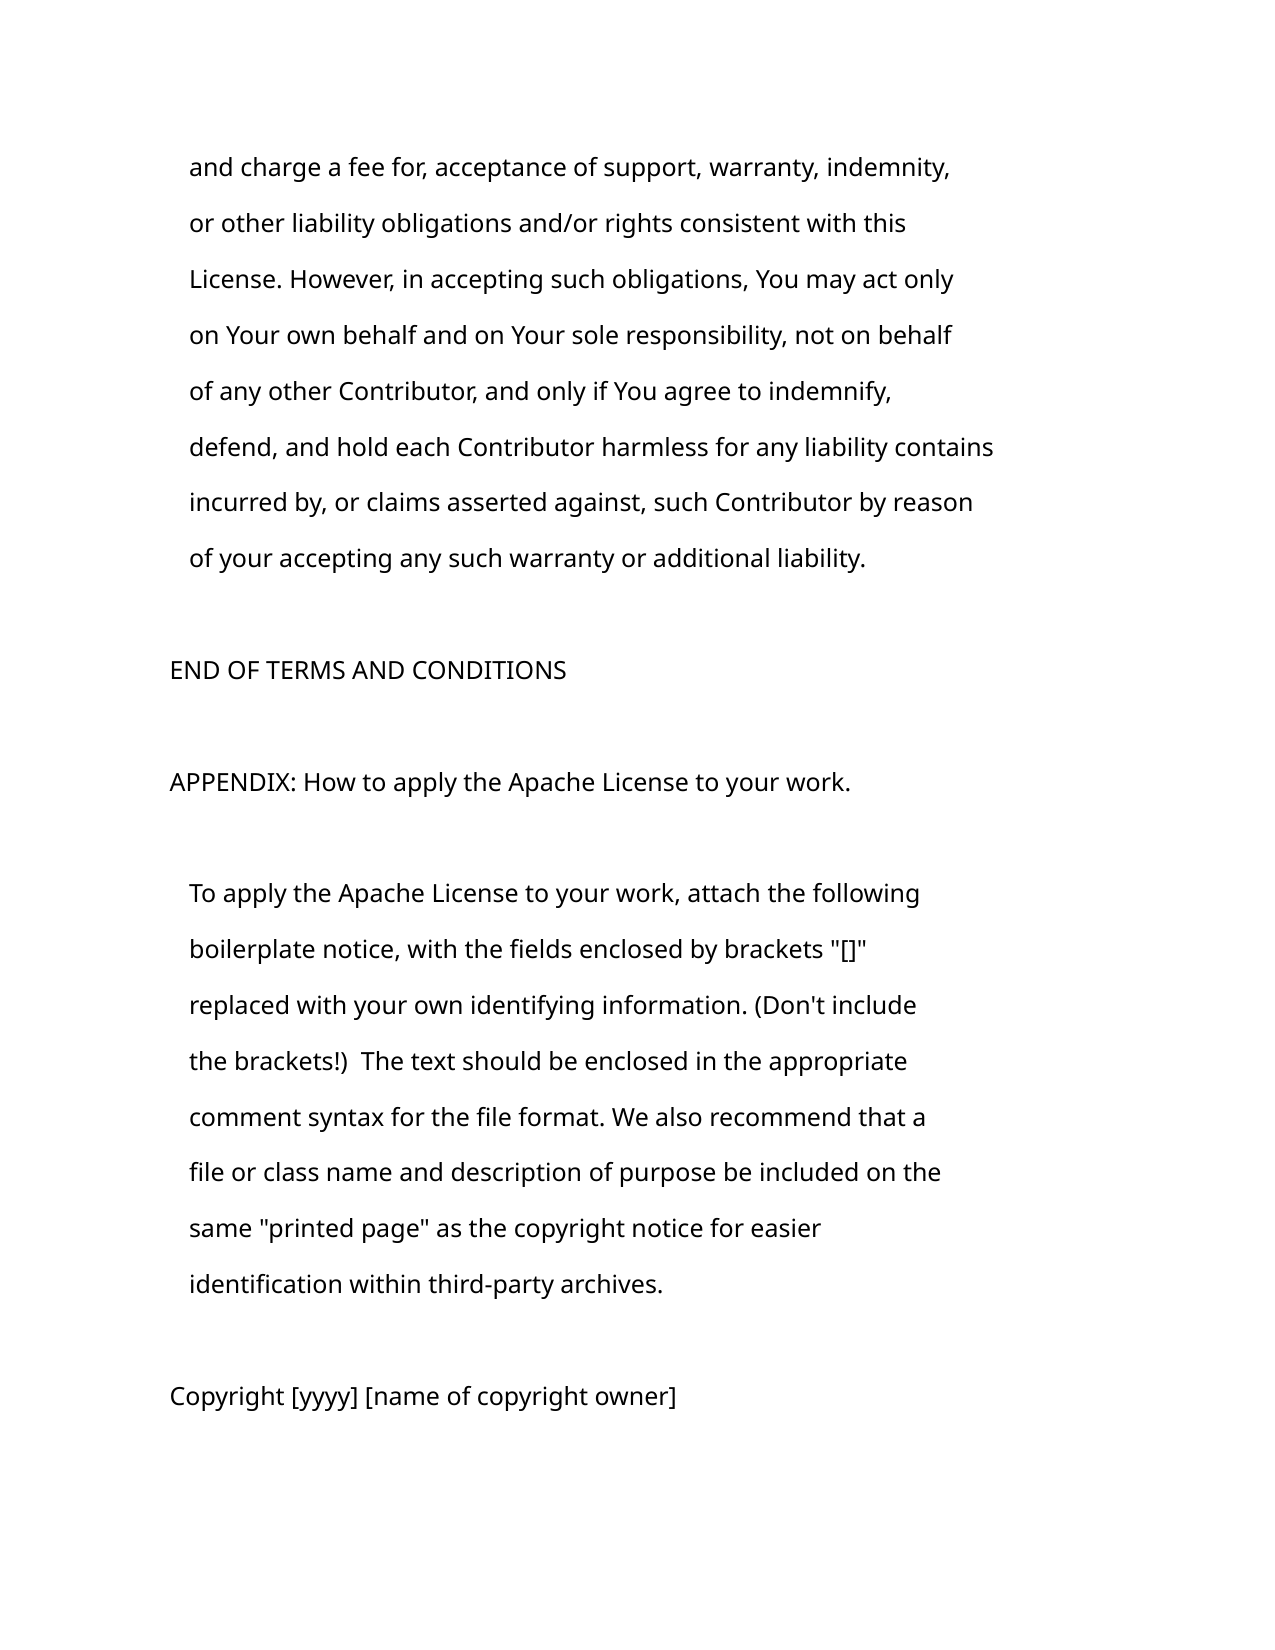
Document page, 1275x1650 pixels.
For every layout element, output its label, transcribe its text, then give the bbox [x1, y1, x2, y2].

text file or class name and description of purpose be included on the [150, 1155, 1125, 1189]
text Copyright [yyyy] [name of copyright owner] [150, 1378, 1125, 1412]
text identification within third-party archives. [150, 1267, 1125, 1301]
text defend, and hold each Contributor harmless for any liability contains [150, 429, 1125, 463]
text incurred by, or claims asserted against, such Contributor by reason [150, 485, 1125, 519]
text of any other Contributor, and only if You agree to indemnify, [150, 373, 1125, 407]
text APPENDIX: How to apply the Apache License to your work. [150, 764, 1125, 798]
text comment syntax for the file format. We also recommend that a [150, 1099, 1125, 1133]
text of your accepting any such warranty or additional liability. [150, 541, 1125, 575]
text or other liability obligations and/or rights consistent with this [150, 206, 1125, 240]
text replaced with your own identifying information. (Don't include [150, 987, 1125, 1022]
text the brackets!) The text should be enclosed in the appropriate [150, 1043, 1125, 1077]
text on Your own behalf and on Your sole responsibility, not on behalf [150, 317, 1125, 352]
text and charge a fee for, acceptance of support, warranty, indemnity, [150, 150, 1125, 184]
text To apply the Apache License to your work, attach the following [150, 876, 1125, 910]
text END OF TERMS AND CONDITIONS [150, 652, 1125, 687]
text License. However, in accepting such obligations, You may act only [150, 262, 1125, 296]
text same "printed page" as the copyright notice for easier [150, 1211, 1125, 1245]
text boilerplate notice, with the fields enclosed by brackets "[]" [150, 932, 1125, 966]
